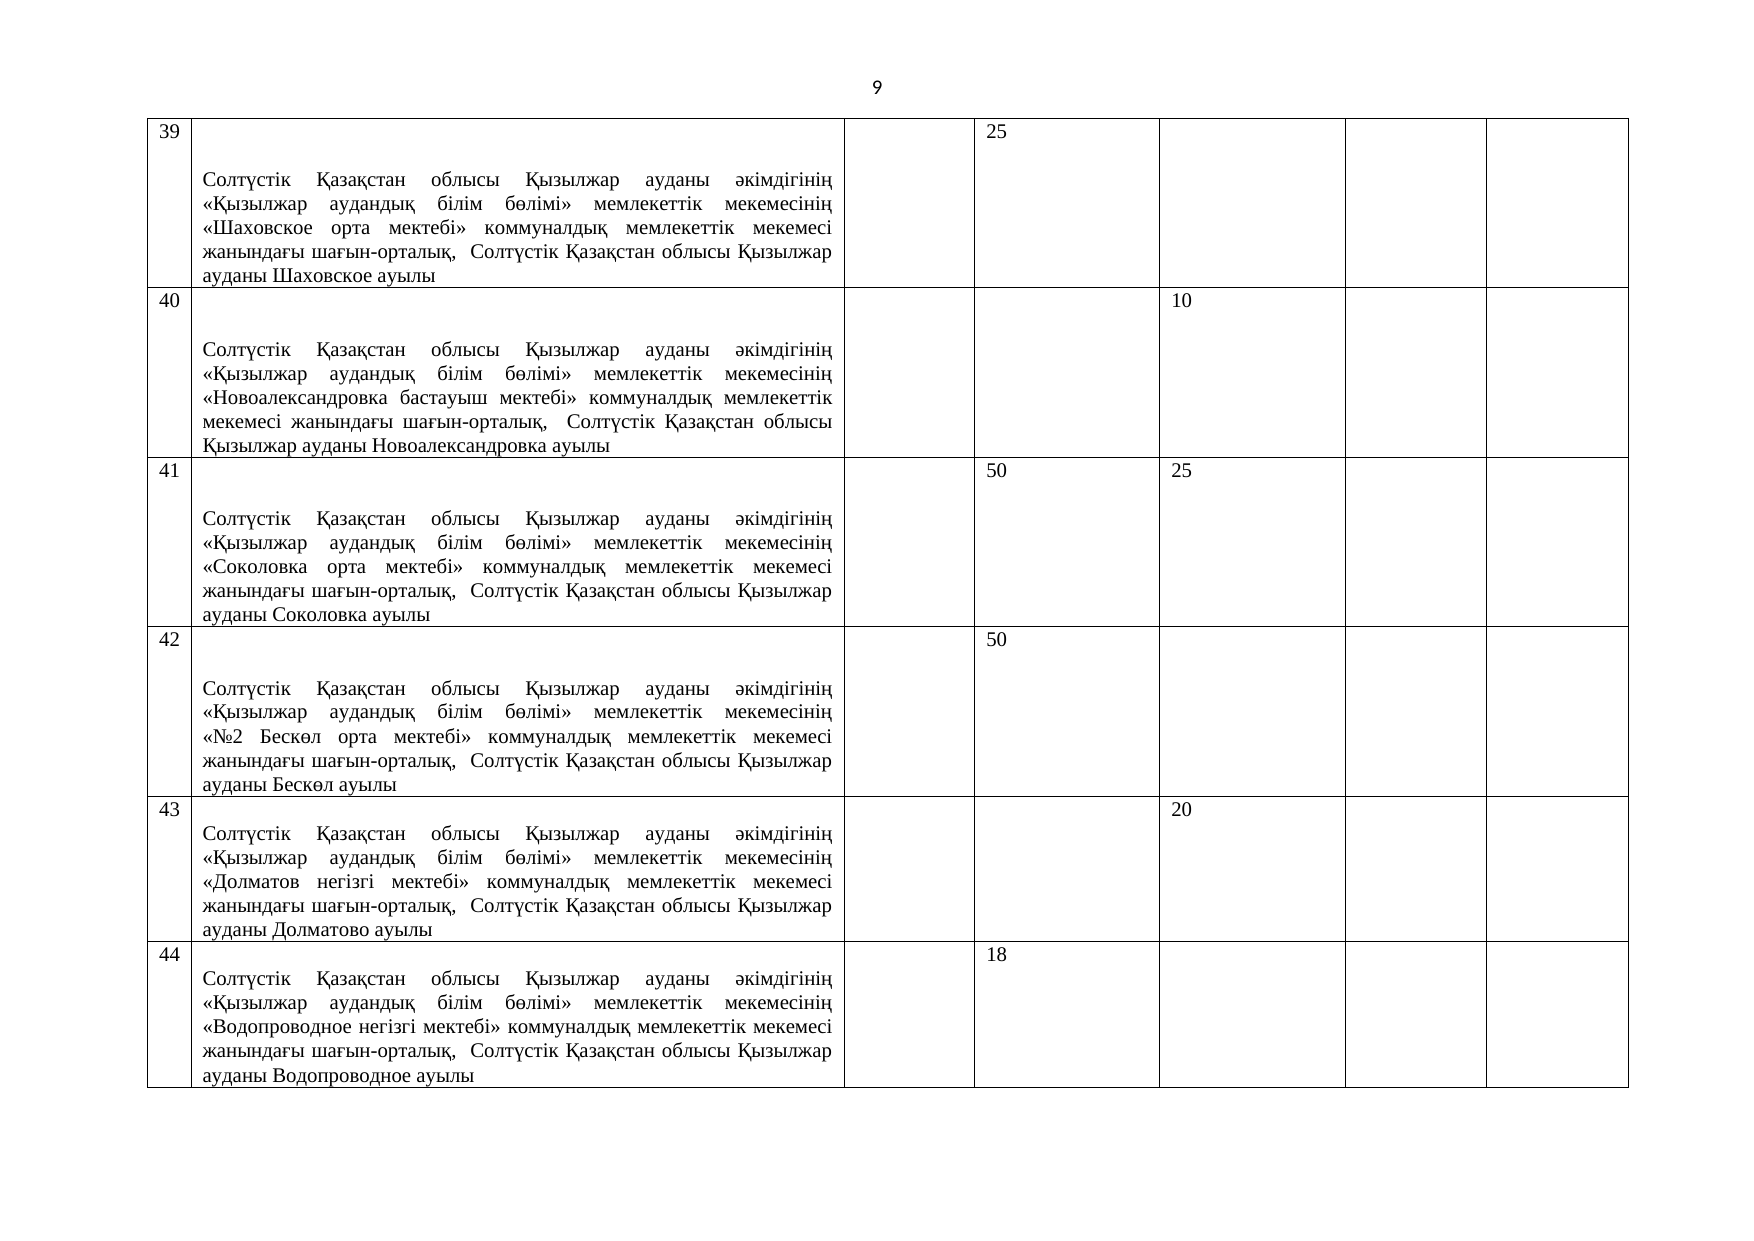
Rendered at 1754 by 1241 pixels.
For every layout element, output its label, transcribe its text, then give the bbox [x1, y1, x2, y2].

table_cell 39 [148, 119, 191, 287]
table_cell [1487, 942, 1628, 1087]
table_cell [1346, 119, 1486, 287]
table_cell [1487, 797, 1628, 941]
table_cell 10 [1160, 288, 1345, 457]
table_cell Солтүстік Қазақстан облысы Қызылжар ауданы әкімдігінің «Қызылжар аудандық білім бөлімі» мемлекеттік мекемесінің «Шаховское орта мектебі» коммуналдық мемлекеттік мекемесі жанындағы шағын-орталық, Солтүстік Қазақстан облысы Қызылжар ауданы Шаховское ауылы [192, 119, 844, 287]
table_cell 40 [148, 288, 191, 457]
table_cell 42 [148, 627, 191, 796]
table_cell 41 [148, 458, 191, 626]
table_cell [1346, 458, 1486, 626]
table_cell [1160, 942, 1345, 1087]
table_cell [975, 797, 1159, 941]
table_cell [1487, 627, 1628, 796]
table_cell [1160, 627, 1345, 796]
table_cell 43 [148, 797, 191, 941]
table_cell Солтүстік Қазақстан облысы Қызылжар ауданы әкімдігінің «Қызылжар аудандық білім бөлімі» мемлекеттік мекемесінің «№2 Бескөл орта мектебі» коммуналдық мемлекеттік мекемесі жанындағы шағын-орталық, Солтүстік Қазақстан облысы Қызылжар ауданы Бескөл ауылы [192, 627, 844, 796]
table_cell [1346, 627, 1486, 796]
table_cell Солтүстік Қазақстан облысы Қызылжар ауданы әкімдігінің «Қызылжар аудандық білім бөлімі» мемлекеттік мекемесінің «Новоалександровка бастауыш мектебі» коммуналдық мемлекеттік мекемесі жанындағы шағын-орталық, Солтүстік Қазақстан облысы Қызылжар ауданы Новоалександровка ауылы [192, 288, 844, 457]
table_cell [1487, 119, 1628, 287]
table_cell [845, 288, 974, 457]
table_cell [1346, 942, 1486, 1087]
table_cell 25 [1160, 458, 1345, 626]
table_cell Солтүстік Қазақстан облысы Қызылжар ауданы әкімдігінің «Қызылжар аудандық білім бөлімі» мемлекеттік мекемесінің «Водопроводное негізгі мектебі» коммуналдық мемлекеттік мекемесі жанындағы шағын-орталық, Солтүстік Қазақстан облысы Қызылжар ауданы Водопроводное ауылы [192, 942, 844, 1087]
table_cell [845, 119, 974, 287]
table_cell [1487, 458, 1628, 626]
table_cell [1160, 119, 1345, 287]
table_cell [845, 627, 974, 796]
table_cell 44 [148, 942, 191, 1087]
table_cell 25 [975, 119, 1159, 287]
table_cell 18 [975, 942, 1159, 1087]
table_cell [845, 942, 974, 1087]
table_cell Солтүстік Қазақстан облысы Қызылжар ауданы әкімдігінің «Қызылжар аудандық білім бөлімі» мемлекеттік мекемесінің «Соколовка орта мектебі» коммуналдық мемлекеттік мекемесі жанындағы шағын-орталық, Солтүстік Қазақстан облысы Қызылжар ауданы Соколовка ауылы [192, 458, 844, 626]
table_cell [845, 458, 974, 626]
table_cell [845, 797, 974, 941]
table_cell 20 [1160, 797, 1345, 941]
table_cell 50 [975, 627, 1159, 796]
table_cell [1346, 288, 1486, 457]
table_cell [1346, 797, 1486, 941]
table_cell 50 [975, 458, 1159, 626]
table_cell [1487, 288, 1628, 457]
table_cell [975, 288, 1159, 457]
table_cell Солтүстік Қазақстан облысы Қызылжар ауданы әкімдігінің «Қызылжар аудандық білім бөлімі» мемлекеттік мекемесінің «Долматов негізгі мектебі» коммуналдық мемлекеттік мекемесі жанындағы шағын-орталық, Солтүстік Қазақстан облысы Қызылжар ауданы Долматово ауылы [192, 797, 844, 941]
